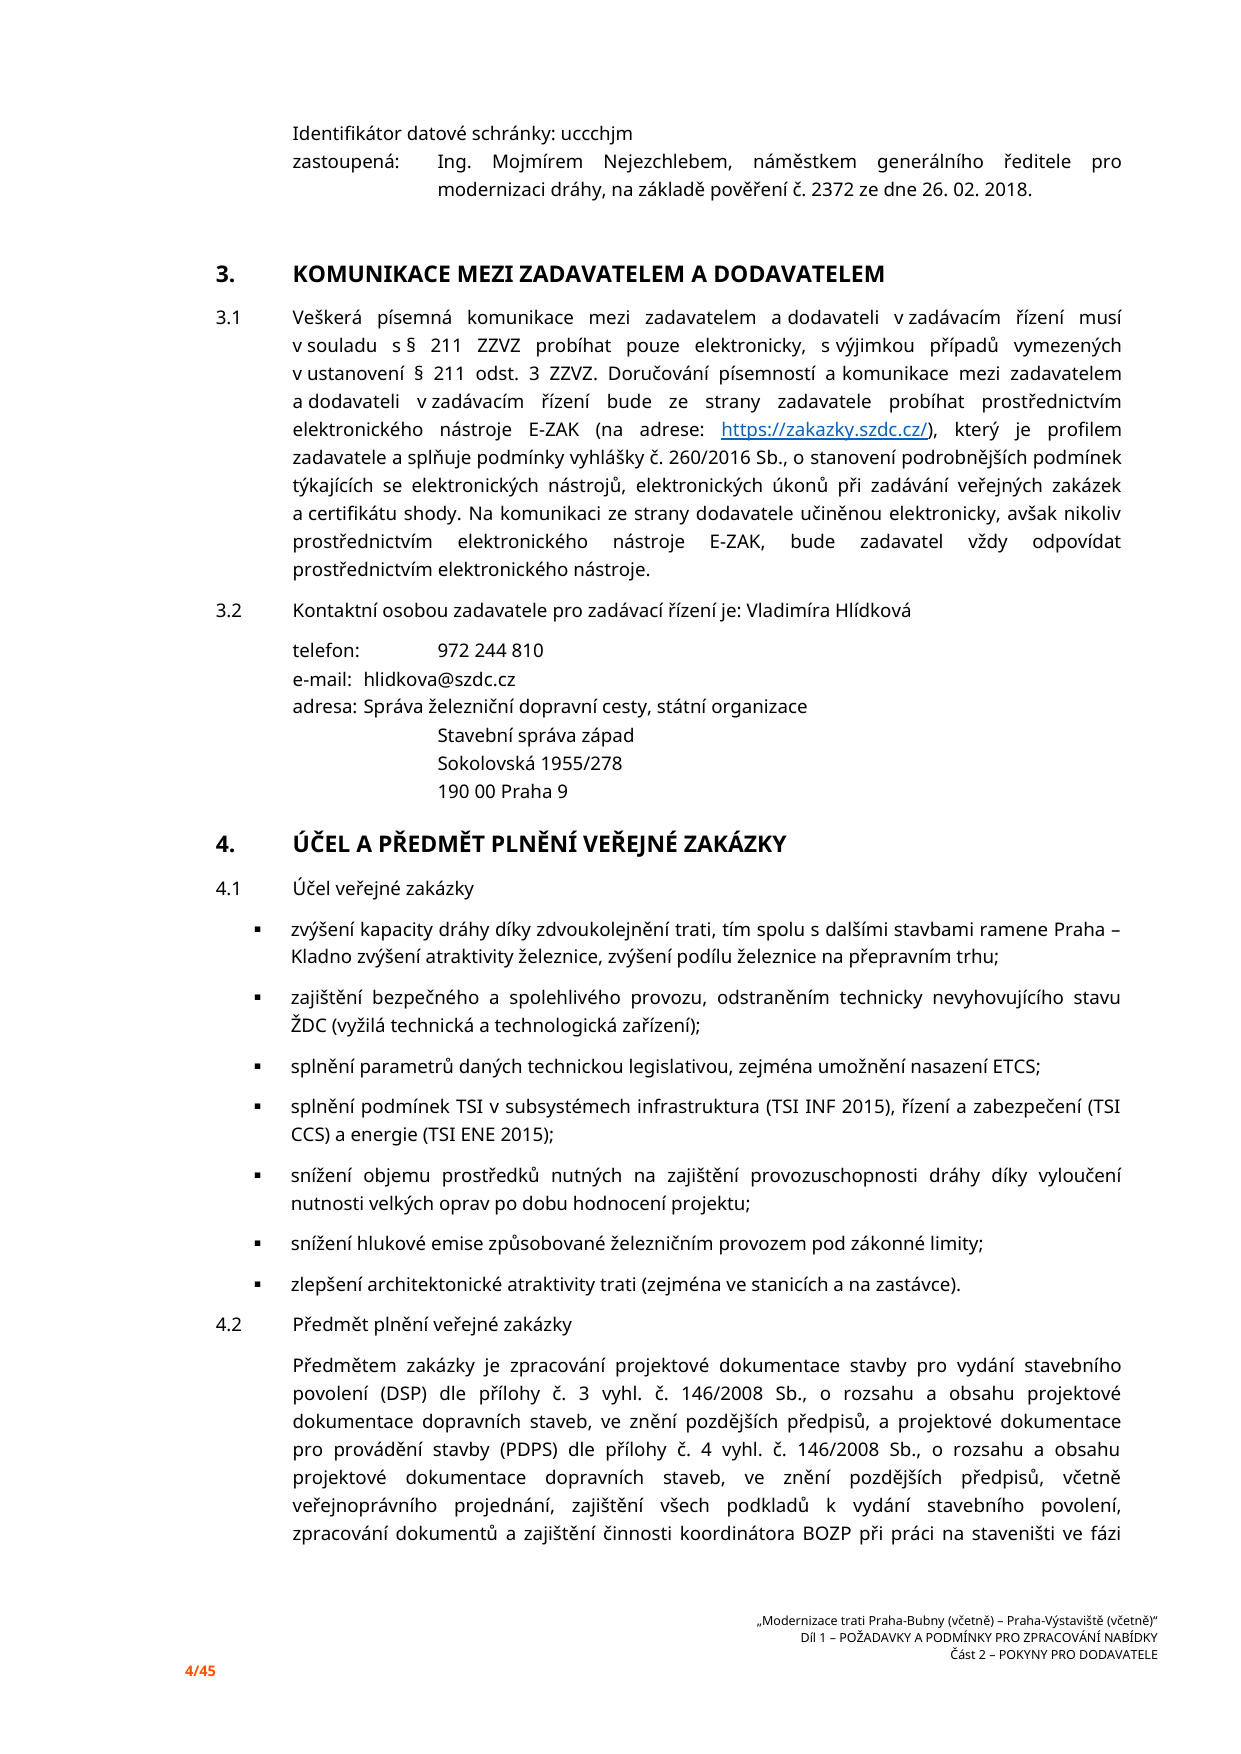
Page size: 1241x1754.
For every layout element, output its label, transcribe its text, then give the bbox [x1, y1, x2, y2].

text zastoupená: Ing. Mojmírem Nejezchlebem, náměstkem generálního ředitele pro modernizaci dráhy, na základě pověření č. 2372 ze dne 26. 02. 2018. [292, 149, 1122, 202]
text Stavební správa západ [363, 722, 1122, 747]
list zlepšení architektonické atraktivity trati (zejména ve stanicích a na zastávce). [253, 1271, 1122, 1297]
text Sokolovská 1955/278 [363, 750, 1122, 775]
list zvýšení kapacity dráhy díky zdvoukolejnění trati, tím spolu s dalšími stavbami ramene Praha – Kladno zvýšení atraktivity železnice, zvýšení podílu železnice na přepravním trhu; [253, 916, 1122, 969]
list splnění parametrů daných technickou legislativou, zejména umožnění nasazení ETCS; [253, 1053, 1122, 1078]
text ÚČEL a PŘEDMĚT PLNĚNÍ VEŘEJNÉ ZAKÁZKY [216, 828, 1122, 860]
text e-mail: hlidkova@szdc.cz [292, 666, 1122, 691]
text Účel veřejné zakázky [216, 875, 1122, 901]
text adresa: Správa železniční dopravní cesty, státní organizace [292, 694, 1122, 719]
text Předmět plnění veřejné zakázky [216, 1312, 1122, 1337]
text telefon: 972 244 810 [292, 638, 1122, 663]
text KOMUNIKACE MEZI ZADAVATELEM a DODAVATELEM [216, 258, 1122, 289]
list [292, 1352, 1122, 1546]
text Kontaktní osobou zadavatele pro zadávací řízení je: Vladimíra Hlídková [216, 597, 1122, 623]
text Identifikátor datové schránky: uccchjm [292, 121, 1122, 146]
text Veškerá písemná komunikace mezi zadavatelem a dodavateli v zadávacím řízení musí v souladu s § 211 ZZVZ probíhat pouze elektronicky, s výjimkou případů vymezených v ustanovení § 211 odst. 3 ZZVZ. Doručování písemností a komunikace mezi zadavatelem a dodavateli v zadávacím řízení bude ze strany zadavatele probíhat prostřednictvím elektronického nástroje E-ZAK (na adrese: https://zakazky.szdc.cz/), který je profilem zadavatele a splňuje podmínky vyhlášky č. 260/2016 Sb., o stanovení podrobnějších podmínek týkajících se elektronických nástrojů, elektronických úkonů při zadávání veřejných zakázek a certifikátu shody. Na komunikaci ze strany dodavatele učiněnou elektronicky, avšak nikoliv prostřednictvím elektronického nástroje E-ZAK, bude zadavatel vždy odpovídat prostřednictvím elektronického nástroje. [216, 304, 1122, 582]
list zajištění bezpečného a spolehlivého provozu, odstraněním technicky nevyhovujícího stavu ŽDC (vyžilá technická a technologická zařízení); [253, 984, 1122, 1038]
list snížení hlukové emise způsobované železničním provozem pod zákonné limity; [253, 1231, 1122, 1256]
text 190 00 Praha 9 [363, 778, 1122, 803]
list snížení objemu prostředků nutných na zajištění provozuschopnosti dráhy díky vyloučení nutnosti velkých oprav po dobu hodnocení projektu; [253, 1162, 1122, 1216]
list splnění podmínek TSI v subsystémech infrastruktura (TSI INF 2015), řízení a zabezpečení (TSI CCS) a energie (TSI ENE 2015); [253, 1093, 1122, 1147]
